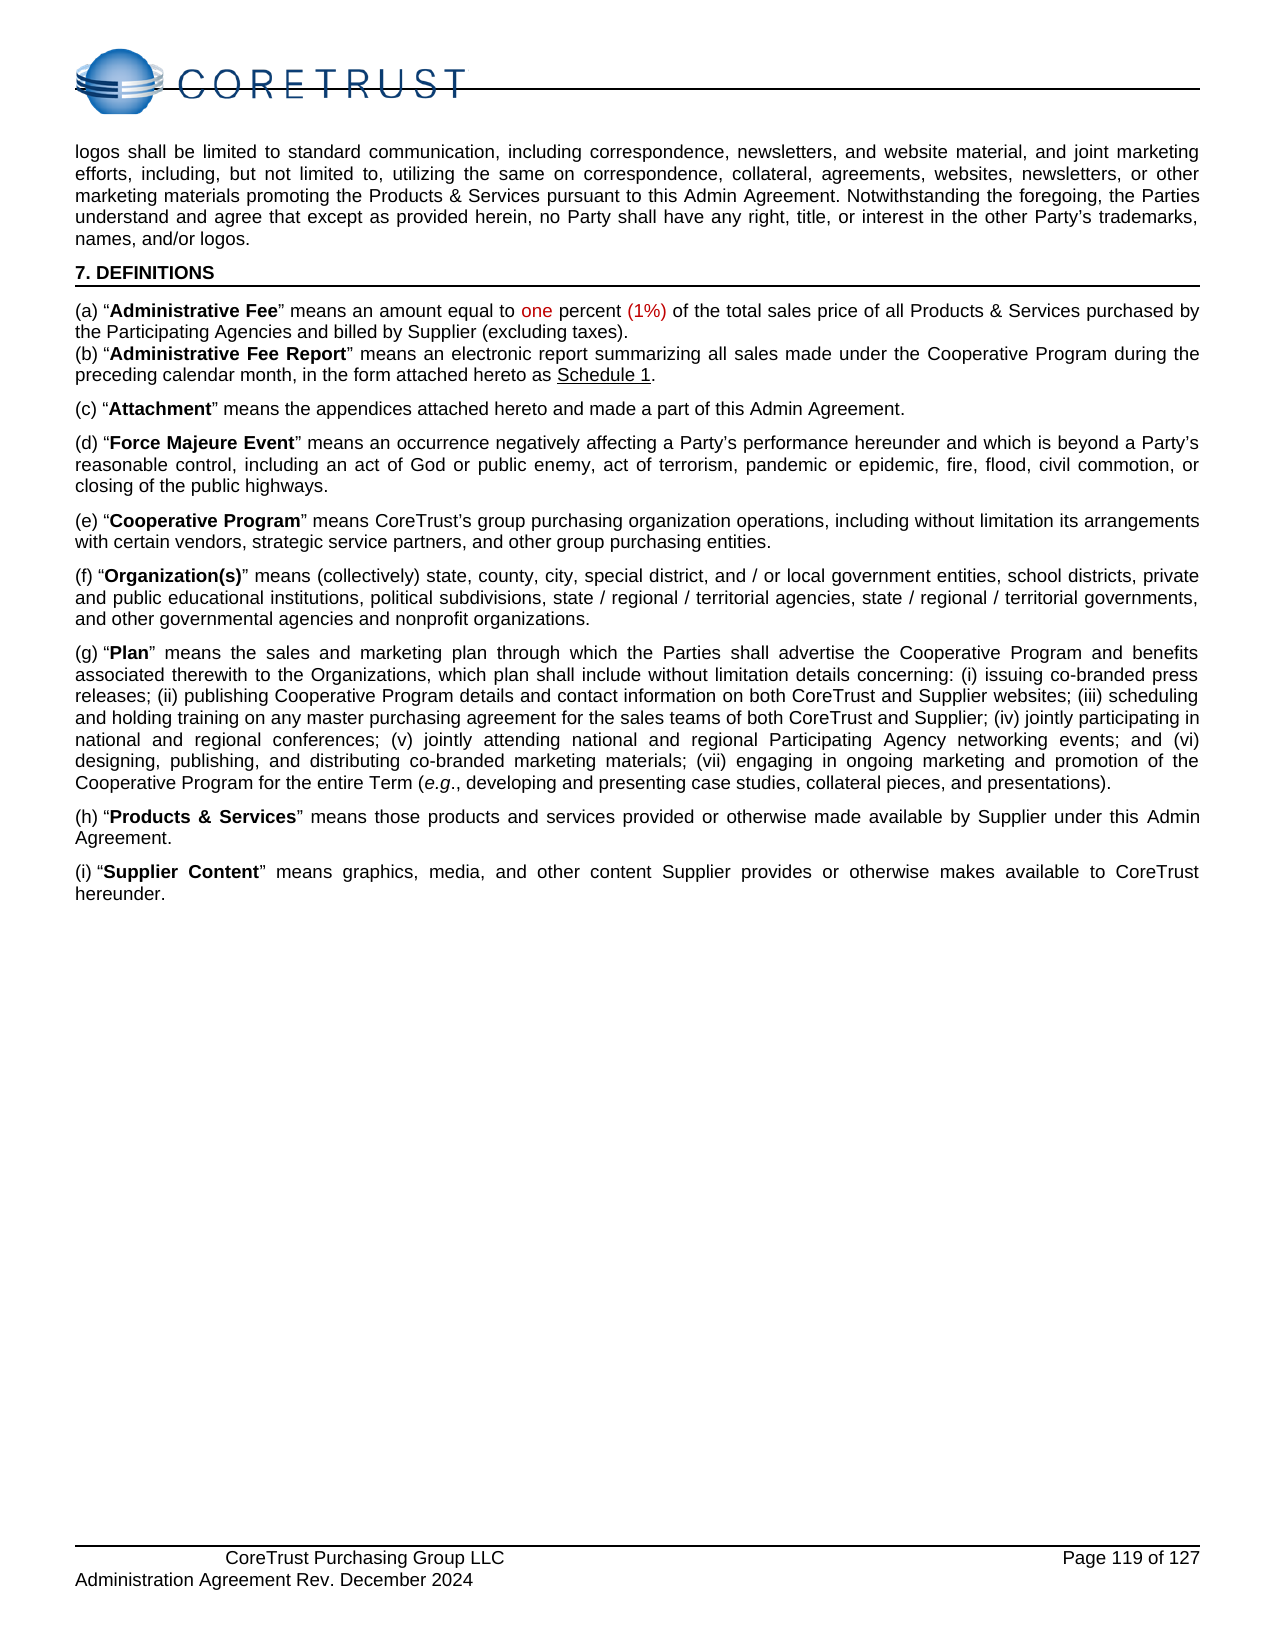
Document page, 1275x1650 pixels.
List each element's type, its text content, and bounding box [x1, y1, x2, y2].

list “Cooperative Program” means CoreTrust’s group purchasing organization operations, including without limitation its arrangements with certain vendors, strategic service partners, and other group purchasing entities. [75, 509, 1200, 552]
list “Administrative Fee Report” means an electronic report summarizing all sales made under the Cooperative Program during the preceding calendar month, in the form attached hereto as Schedule 1. [75, 342, 1200, 386]
list “Organization(s)” means (collectively) state, county, city, special district, and / or local government entities, school districts, private and public educational institutions, political subdivisions, state / regional / territorial agencies, state / regional / territorial governments, and other governmental agencies and nonprofit organizations. [75, 565, 1200, 630]
list “Plan” means the sales and marketing plan through which the Parties shall advertise the Cooperative Program and benefits associated therewith to the Organizations, which plan shall include without limitation details concerning: (i) issuing co-branded press releases; (ii) publishing Cooperative Program details and contact information on both CoreTrust and Supplier websites; (iii) scheduling and holding training on any master purchasing agreement for the sales teams of both CoreTrust and Supplier; (iv) jointly participating in national and regional conferences; (v) jointly attending national and regional Participating Agency networking events; and (vi) designing, publishing, and distributing co-branded marketing materials; (vii) engaging in ongoing marketing and promotion of the Cooperative Program for the entire Term (e.g., developing and presenting case studies, collateral pieces, and presentations). [75, 642, 1200, 793]
list “Attachment” means the appendices attached hereto and made a part of this Admin Agreement. [75, 398, 1200, 420]
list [75, 141, 1200, 249]
list “Force Majeure Event” means an occurrence negatively affecting a Party’s performance hereunder and which is beyond a Party’s reasonable control, including an act of God or public enemy, act of terrorism, pandemic or epidemic, fire, flood, civil commotion, or closing of the public highways. [75, 432, 1200, 497]
list “Supplier Content” means graphics, media, and other content Supplier provides or otherwise makes available to CoreTrust hereunder. [75, 861, 1200, 904]
list “Administrative Fee” means an amount equal to one percent (1%) of the total sales price of all Products & Services purchased by the Participating Agencies and billed by Supplier (excluding taxes). [75, 299, 1200, 342]
list “Products & Services” means those products and services provided or otherwise made available by Supplier under this Admin Agreement. [75, 806, 1200, 849]
list DEFINITIONS [75, 262, 1200, 285]
picture [75, 48, 469, 114]
